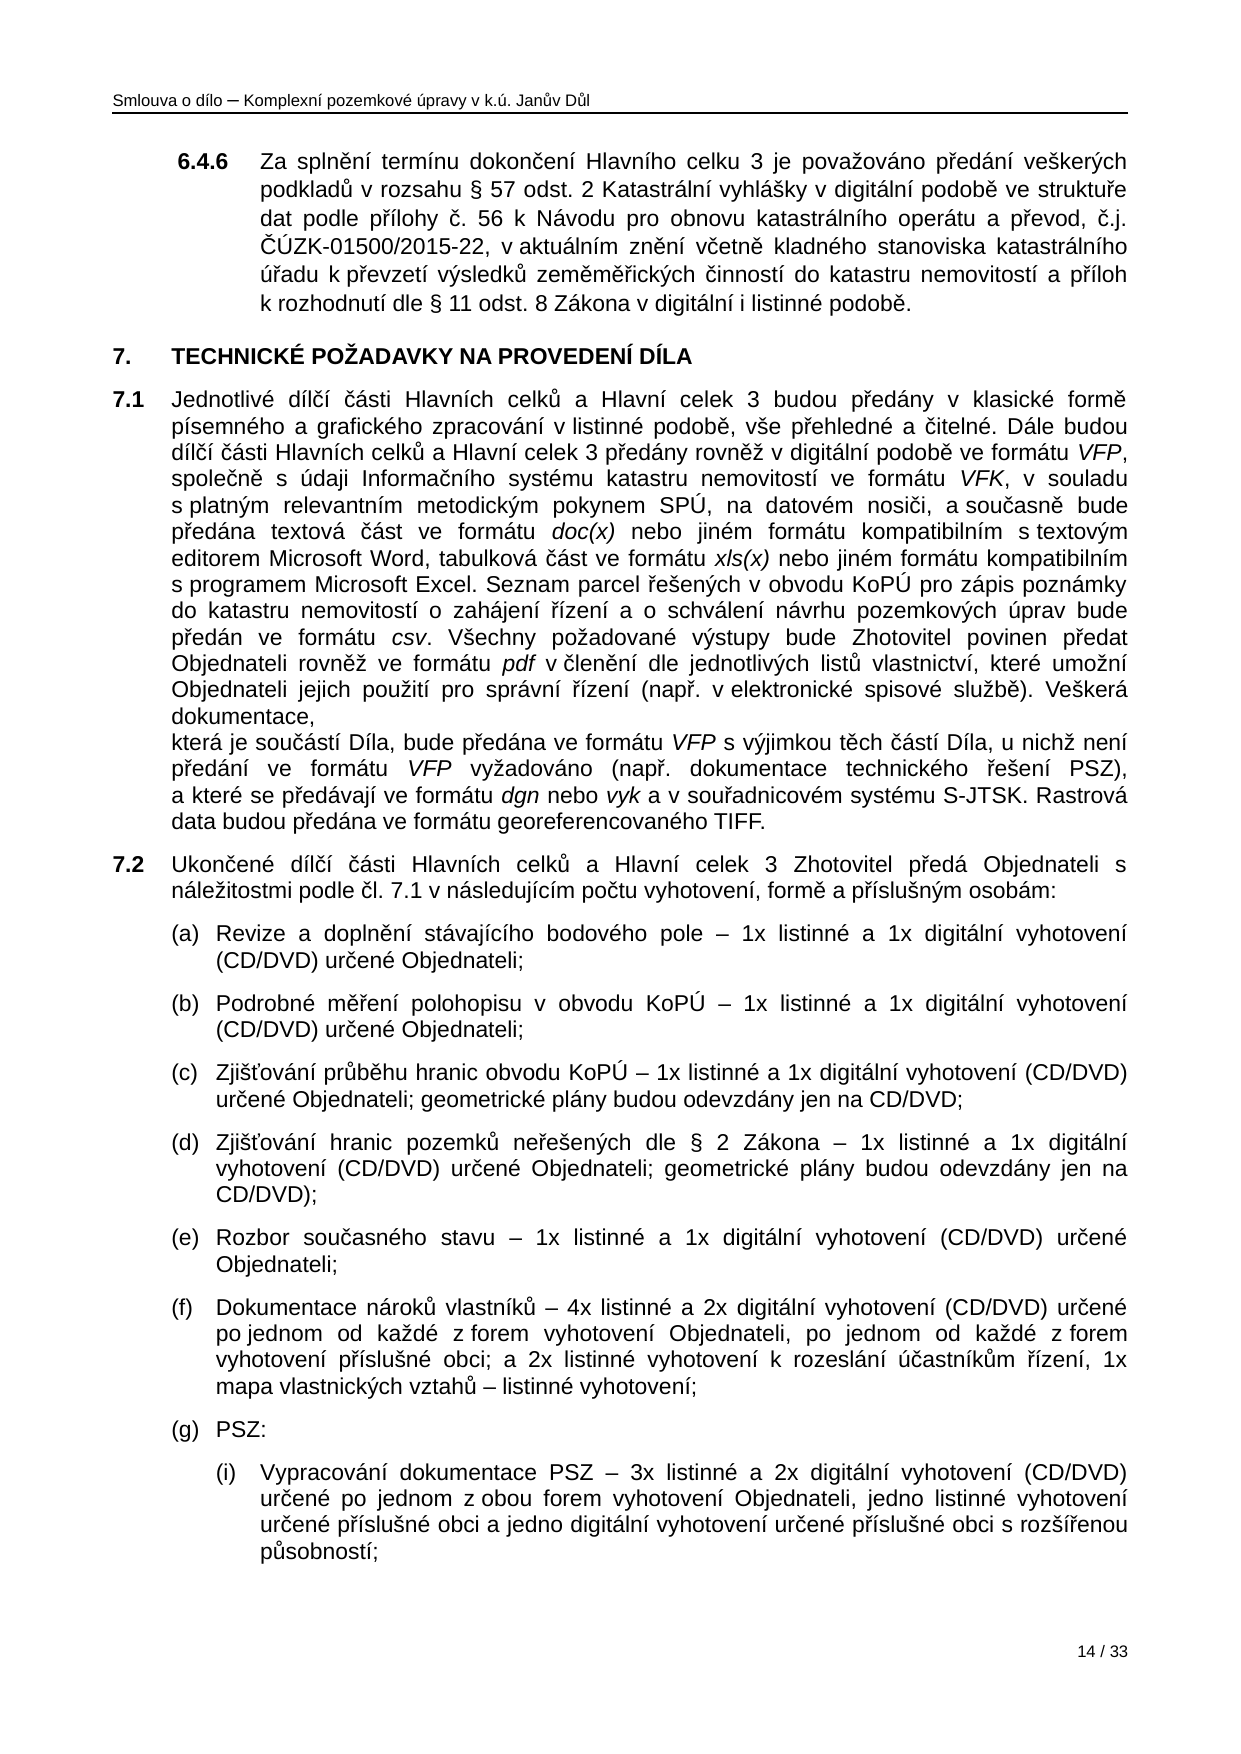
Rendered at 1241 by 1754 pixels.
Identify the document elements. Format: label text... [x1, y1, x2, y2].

list Podrobné měření polohopisu v obvodu KoPÚ – 1x listinné a 1x digitální vyhotovení (CD/DVD) určené Objednateli; [171, 990, 1128, 1042]
text Za splnění termínu dokončení Hlavního celku 3 je považováno předání veškerých podkladů v rozsahu § 57 odst. 2 Katastrální vyhlášky v digitální podobě ve struktuře dat podle přílohy č. 56 k Návodu pro obnovu katastrálního operátu a převod, č.j. ČÚZK-01500/2015-22, v aktuálním znění včetně kladného stanoviska katastrálního úřadu k převzetí výsledků zeměměřických činností do katastru nemovitostí a příloh k rozhodnutí dle § 11 odst. 8 Zákona v digitální i listinné podobě. [177, 148, 1128, 316]
list PSZ: [171, 1416, 1128, 1442]
text Ukončené dílčí části Hlavních celků a Hlavní celek 3 Zhotovitel předá Objednateli s náležitostmi podle čl. 7.1 v následujícím počtu vyhotovení, formě a příslušným osobám: [112, 851, 1128, 904]
list Dokumentace nároků vlastníků – 4x listinné a 2x digitální vyhotovení (CD/DVD) určené po jednom od každé z forem vyhotovení Objednateli, po jednom od každé z forem vyhotovení příslušné obci; a 2x listinné vyhotovení k rozeslání účastníkům řízení, 1x mapa vlastnických vztahů – listinné vyhotovení; [171, 1294, 1128, 1399]
text Technické požadavky na provedení díla [112, 343, 1128, 370]
list Rozbor současného stavu – 1x listinné a 1x digitální vyhotovení (CD/DVD) určené Objednateli; [171, 1224, 1128, 1277]
text Jednotlivé dílčí části Hlavních celků a Hlavní celek 3 budou předány v klasické formě písemného a grafického zpracování v listinné podobě, vše přehledné a čitelné. Dále budou dílčí části Hlavních celků a Hlavní celek 3 předány rovněž v digitální podobě ve formátu VFP, společně s údaji Informačního systému katastru nemovitostí ve formátu VFK, v souladu s platným relevantním metodickým pokynem SPÚ, na datovém nosiči, a současně bude předána textová část ve formátu doc(x) nebo jiném formátu kompatibilním s textovým editorem Microsoft Word, tabulková část ve formátu xls(x) nebo jiném formátu kompatibilním s programem Microsoft Excel. Seznam parcel řešených v obvodu KoPÚ pro zápis poznámky do katastru nemovitostí o zahájení řízení a o schválení návrhu pozemkových úprav bude předán ve formátu csv. Všechny požadované výstupy bude Zhotovitel povinen předat Objednateli rovněž ve formátu pdf v členění dle jednotlivých listů vlastnictví, které umožní Objednateli jejich použití pro správní řízení (např. v elektronické spisové službě). Veškerá dokumentace, která je součástí Díla, bude předána ve formátu VFP s výjimkou těch částí Díla, u nichž není předání ve formátu VFP vyžadováno (např. dokumentace technického řešení PSZ), a které se předávají ve formátu dgn nebo vyk a v souřadnicovém systému S-JTSK. Rastrová data budou předána ve formátu georeferencovaného TIFF. [112, 386, 1128, 834]
list Vypracování dokumentace PSZ – 3x listinné a 2x digitální vyhotovení (CD/DVD) určené po jednom z obou forem vyhotovení Objednateli, jedno listinné vyhotovení určené příslušné obci a jedno digitální vyhotovení určené příslušné obci s rozšířenou působností; [216, 1459, 1128, 1564]
list Zjišťování průběhu hranic obvodu KoPÚ – 1x listinné a 1x digitální vyhotovení (CD/DVD) určené Objednateli; geometrické plány budou odevzdány jen na CD/DVD; [171, 1059, 1128, 1112]
list Revize a doplnění stávajícího bodového pole – 1x listinné a 1x digitální vyhotovení (CD/DVD) určené Objednateli; [171, 920, 1128, 973]
list Zjišťování hranic pozemků neřešených dle § 2 Zákona – 1x listinné a 1x digitální vyhotovení (CD/DVD) určené Objednateli; geometrické plány budou odevzdány jen na CD/DVD); [171, 1128, 1128, 1208]
